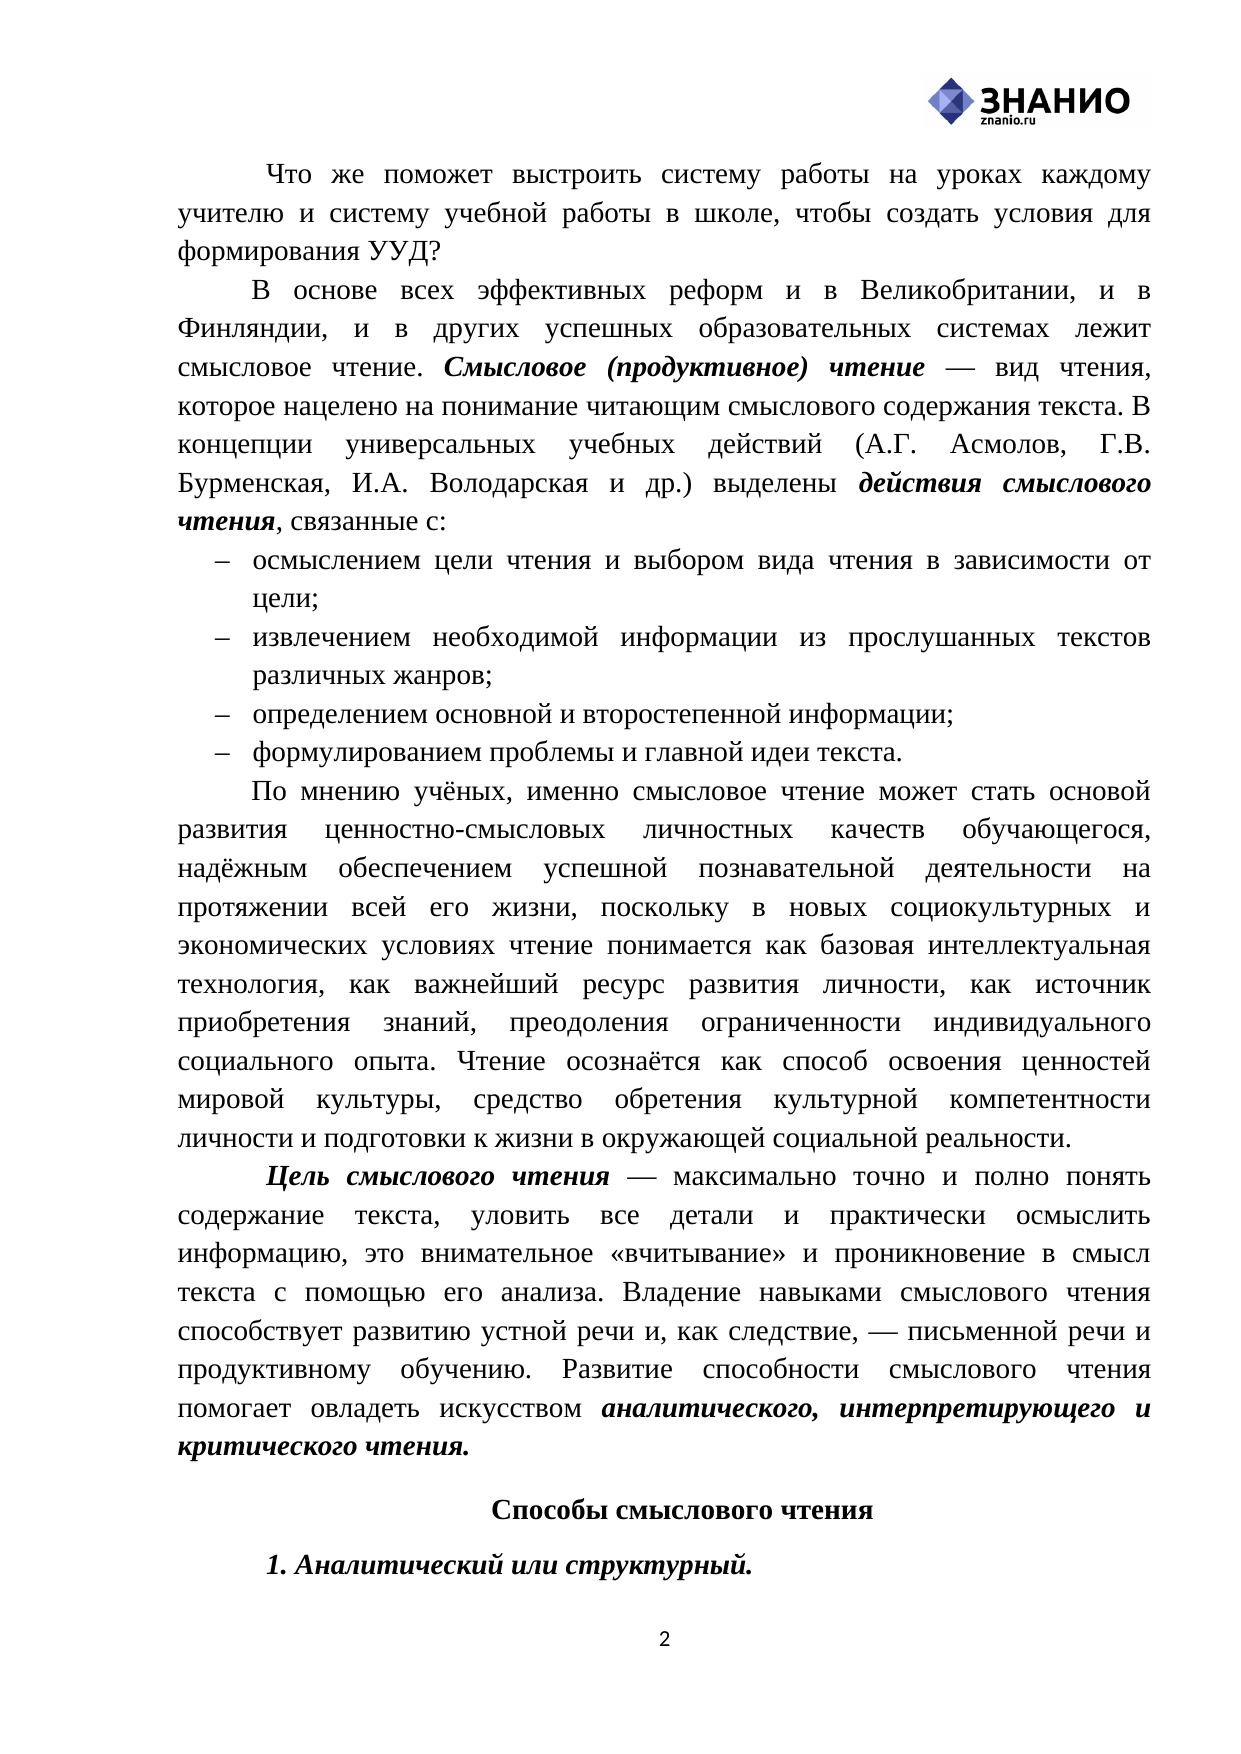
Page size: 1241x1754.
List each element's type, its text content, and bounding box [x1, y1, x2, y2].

text Цель смыслового чтения — максимально точно и полно понять содержание текста, уловить все детали и практически осмыслить информацию, это внимательное «вчитывание» и проникновение в смысл текста с помощью его анализа. Владение навыками смыслового чтения способствует развитию устной речи и, как следствие, — письменной речи и продуктивному обучению. Развитие способности смыслового чтения помогает овладеть искусством аналитического, интерпретирующего и критического чтения. [177, 1158, 1152, 1462]
list определением основной и второстепенной информации; [215, 696, 1152, 729]
text Что же поможет выстроить систему работы на уроках каждому учителю и систему учебной работы в школе, чтобы создать условия для формирования УУД? [177, 156, 1152, 267]
list формулированием проблемы и главной идеи текста. [215, 734, 1152, 768]
text Способы смыслового чтения [213, 1492, 1152, 1525]
list извлечением необходимой информации из прослушанных текстов различных жанров; [215, 619, 1152, 691]
text По мнению учёных, именно смысловое чтение может стать основой развития ценностно-смысловых личностных качеств обучающегося, надёжным обеспечением успешной познавательной деятельности на протяжении всей его жизни, поскольку в новых социокультурных и экономических условиях чтение понимается как базовая интеллектуальная технология, как важнейший ресурс развития личности, как источник приобретения знаний, преодоления ограниченности индивидуального социального опыта. Чтение осознаётся как способ освоения ценностей мировой культуры, средство обретения культурной компетентности личности и подготовки к жизни в окружающей социальной реальности. [177, 773, 1152, 1153]
text В основе всех эффективных реформ и в Великобритании, и в Финляндии, и в других успешных образовательных системах лежит смысловое чтение. Смысловое (продуктивное) чтение — вид чтения, которое нацелено на понимание читающим смыслового содержания текста. В концепции универсальных учебных действий (А.Г. Асмолов, Г.В. Бурменская, И.А. Володарская и др.) выделены действия смыслового чтения, связанные с: [177, 272, 1152, 537]
picture [921, 73, 1152, 129]
text 1. Аналитический или структурный. [177, 1547, 1152, 1581]
list осмыслением цели чтения и выбором вида чтения в зависимости от цели; [215, 542, 1152, 614]
